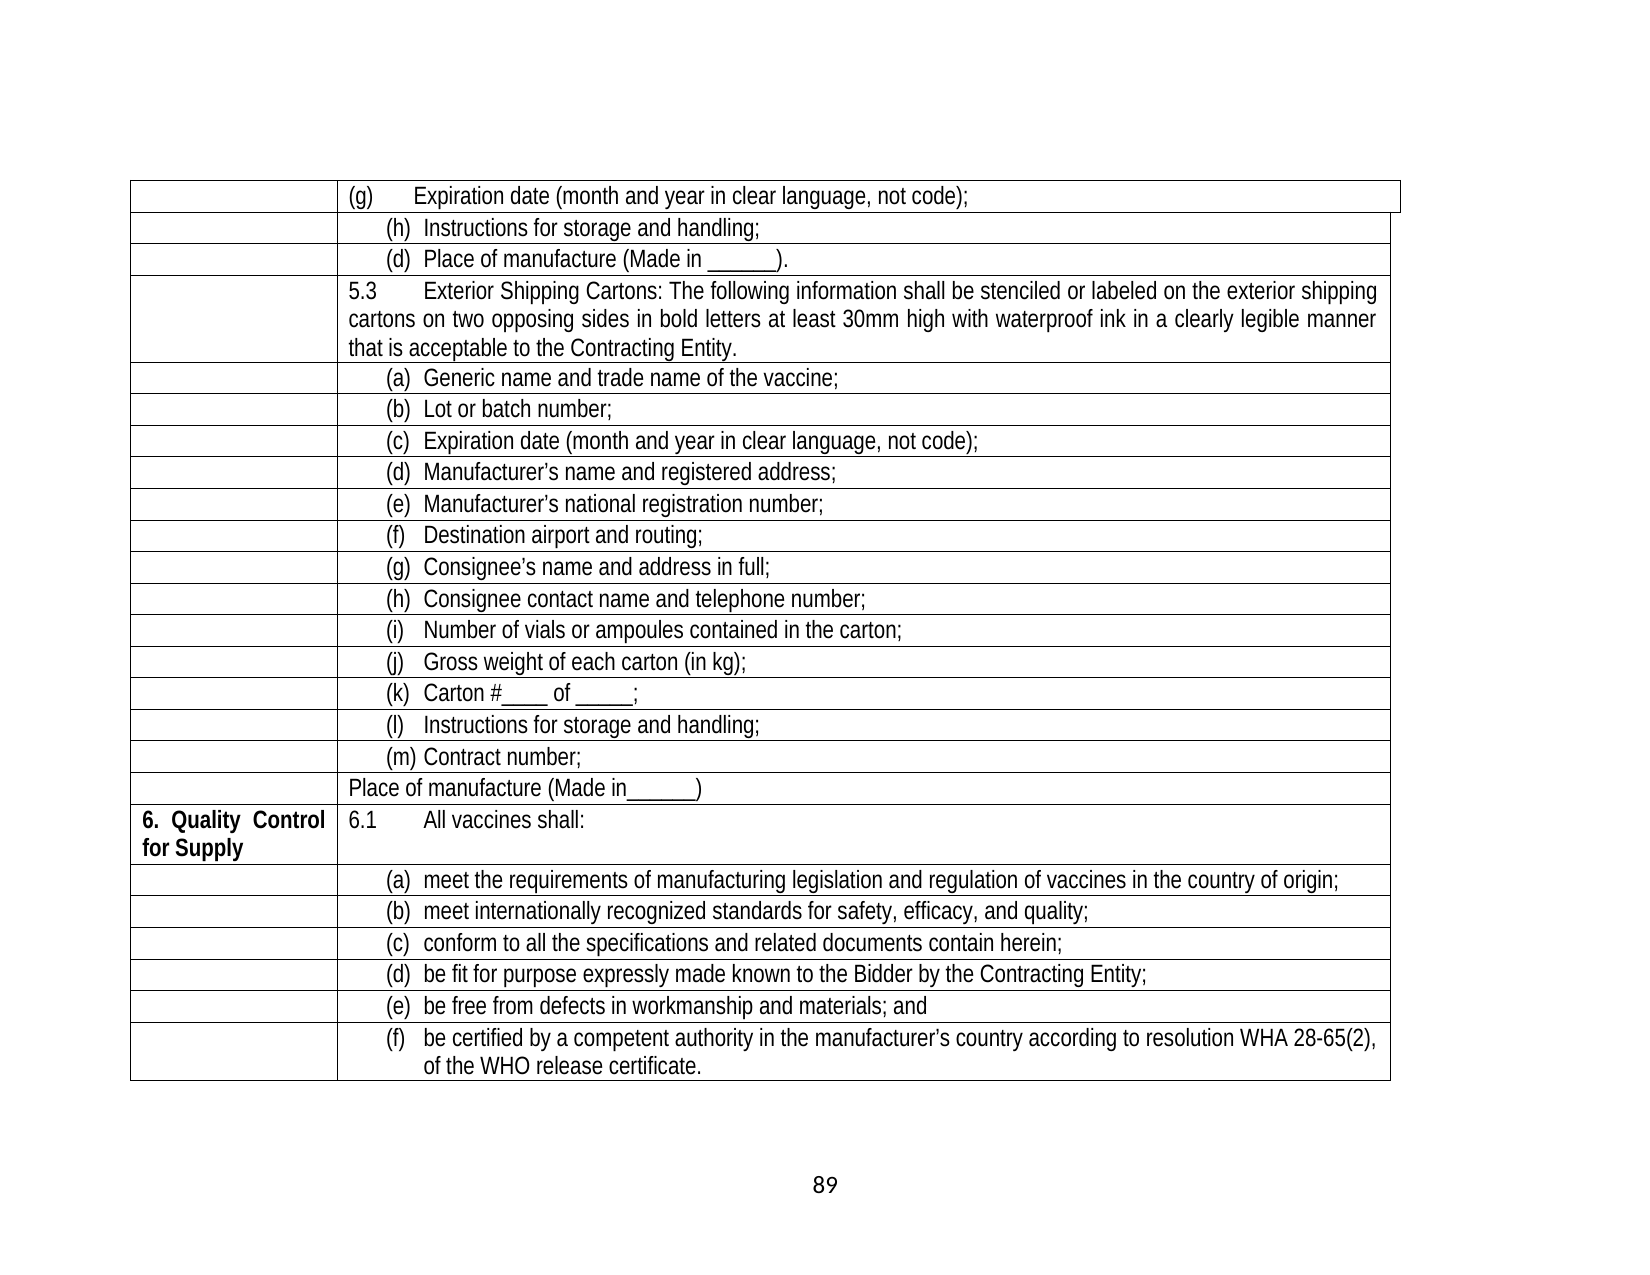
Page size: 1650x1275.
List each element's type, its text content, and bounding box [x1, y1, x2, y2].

table_cell Consignee contact name and telephone number; [338, 584, 1390, 614]
table_cell [131, 426, 337, 456]
table_cell [131, 276, 337, 362]
table_cell [131, 363, 337, 393]
table_cell [131, 615, 337, 646]
table_cell [131, 394, 337, 425]
table_cell [131, 457, 337, 488]
table_cell 5.3 Exterior Shipping Cartons: The following information shall be stenciled or labeled on the exterior shipping cartons on two opposing sides in bold letters at least 30mm high with waterproof ink in a clearly legible manner that is acceptable to the Contracting Entity. [338, 276, 1390, 362]
table_cell Gross weight of each carton (in kg); [338, 647, 1390, 677]
table_cell 6. Quality Control for Supply [131, 805, 337, 864]
table_cell Generic name and trade name of the vaccine; [338, 363, 1390, 393]
table_cell Consignee’s name and address in full; [338, 552, 1390, 583]
table_cell [131, 741, 337, 772]
table_cell Place of manufacture (Made in ______). [338, 244, 1390, 275]
table_cell [131, 960, 337, 990]
table_cell [131, 489, 337, 519]
table_cell [131, 710, 337, 740]
table_cell [131, 678, 337, 709]
table_cell be free from defects in workmanship and materials; and [338, 991, 1390, 1022]
table_cell [131, 1023, 337, 1080]
table_cell Number of vials or ampoules contained in the carton; [338, 615, 1390, 646]
table_cell Expiration date (month and year in clear language, not code); [338, 426, 1390, 456]
table_cell conform to all the specifications and related documents contain herein; [338, 928, 1390, 958]
table_cell [131, 584, 337, 614]
table_cell [131, 896, 337, 927]
table_cell Expiration date (month and year in clear language, not code); [338, 181, 1400, 212]
table_cell [131, 244, 337, 275]
table_cell Manufacturer’s name and registered address; [338, 457, 1390, 488]
table_cell [131, 865, 337, 895]
table_cell be fit for purpose expressly made known to the Bidder by the Contracting Entity; [338, 960, 1390, 990]
table_cell [131, 181, 337, 212]
table_cell Lot or batch number; [338, 394, 1390, 425]
table_cell Carton #____ of _____; [338, 678, 1390, 709]
table_cell [131, 213, 337, 243]
table_cell [131, 552, 337, 583]
table_cell Contract number; [338, 741, 1390, 772]
table_cell meet internationally recognized standards for safety, efficacy, and quality; [338, 896, 1390, 927]
table_cell meet the requirements of manufacturing legislation and regulation of vaccines in the country of origin; [338, 865, 1390, 895]
table_cell Manufacturer’s national registration number; [338, 489, 1390, 519]
table_cell [131, 521, 337, 551]
table_cell [131, 991, 337, 1022]
table_cell Instructions for storage and handling; [338, 213, 1390, 243]
table_cell [131, 928, 337, 958]
table_cell [131, 773, 337, 803]
table_cell Place of manufacture (Made in______) [338, 773, 1390, 803]
table_cell [131, 647, 337, 677]
table_cell 6.1 All vaccines shall: [338, 805, 1390, 864]
table_cell Instructions for storage and handling; [338, 710, 1390, 740]
table_cell Destination airport and routing; [338, 521, 1390, 551]
table_cell be certified by a competent authority in the manufacturer’s country according to resolution WHA 28-65(2), of the WHO release certificate. [338, 1023, 1390, 1080]
